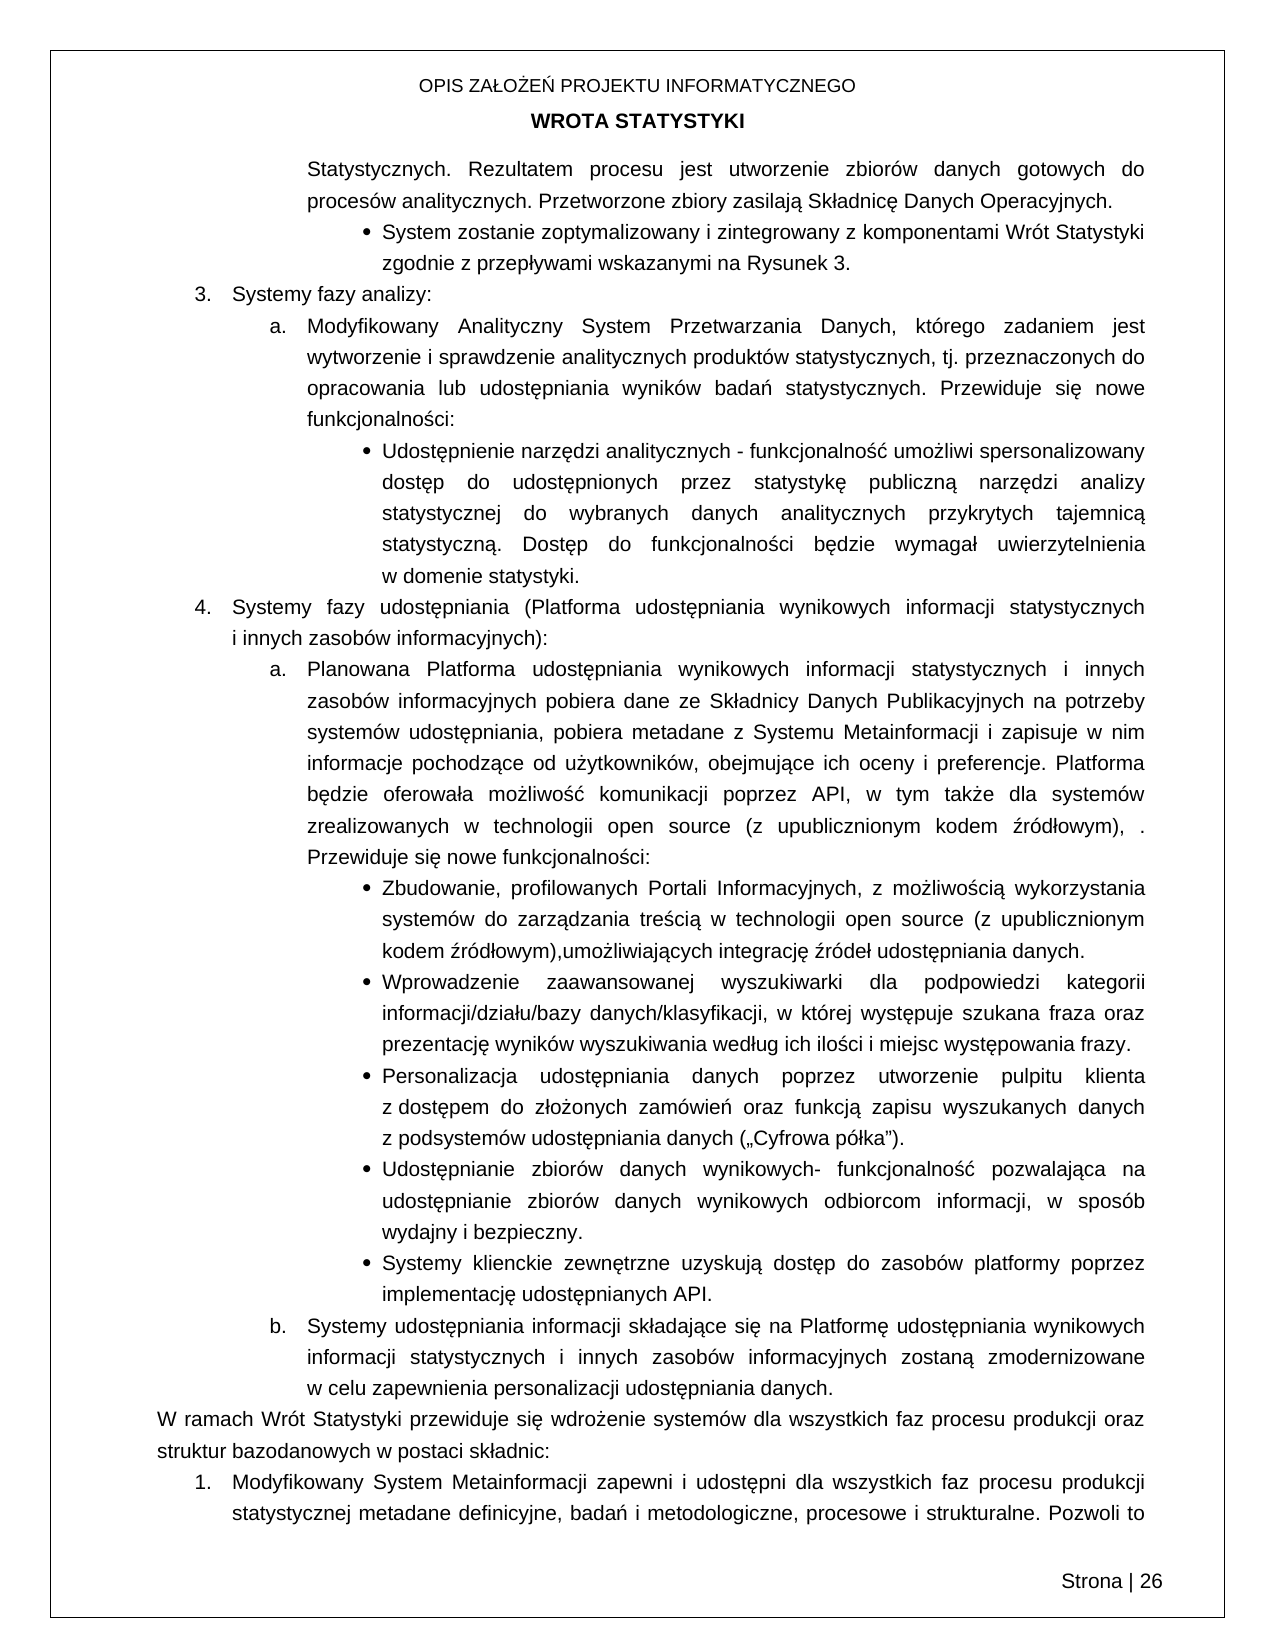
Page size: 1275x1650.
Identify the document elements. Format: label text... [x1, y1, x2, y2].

list Udostępnienie narzędzi analitycznych - funkcjonalność umożliwi spersonalizowany dostęp do udostępnionych przez statystykę publiczną narzędzi analizy statystycznej do wybranych danych analitycznych przykrytych tajemnicą statystyczną. Dostęp do funkcjonalności będzie wymagał uwierzytelnienia w domenie statystyki. [363, 431, 1146, 587]
list Systemy fazy udostępniania (Platforma udostępniania wynikowych informacji statystycznych i innych zasobów informacyjnych): [194, 587, 1146, 650]
list Zbudowanie, profilowanych Portali Informacyjnych, z możliwością wykorzystania systemów do zarządzania treścią w technologii open source (z upublicznionym kodem źródłowym),umożliwiających integrację źródeł udostępniania danych. [363, 869, 1146, 962]
text W ramach Wrót Statystyki przewiduje się wdrożenie systemów dla wszystkich faz procesu produkcji oraz struktur bazodanowych w postaci składnic: [157, 1400, 1146, 1462]
list Personalizacja udostępniania danych poprzez utworzenie pulpitu klienta z dostępem do złożonych zamówień oraz funkcją zapisu wyszukanych danych z podsystemów udostępniania danych („Cyfrowa półka”). [363, 1056, 1146, 1150]
list Modyfikowany Analityczny System Przetwarzania Danych, którego zadaniem jest wytworzenie i sprawdzenie analitycznych produktów statystycznych, tj. przeznaczonych do opracowania lub udostępniania wyników badań statystycznych. Przewiduje się nowe funkcjonalności: [269, 306, 1146, 431]
list System zostanie zoptymalizowany i zintegrowany z komponentami Wrót Statystyki zgodnie z przepływami wskazanymi na Rysunek 3. [363, 212, 1146, 275]
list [269, 150, 1146, 212]
list Systemy klienckie zewnętrzne uzyskują dostęp do zasobów platformy poprzez implementację udostępnianych API. [363, 1244, 1146, 1306]
list Planowana Platforma udostępniania wynikowych informacji statystycznych i innych zasobów informacyjnych pobiera dane ze Składnicy Danych Publikacyjnych na potrzeby systemów udostępniania, pobiera metadane z Systemu Metainformacji i zapisuje w nim informacje pochodzące od użytkowników, obejmujące ich oceny i preferencje. Platforma będzie oferowała możliwość komunikacji poprzez API, w tym także dla systemów zrealizowanych w technologii open source (z upublicznionym kodem źródłowym), . Przewiduje się nowe funkcjonalności: [269, 650, 1146, 869]
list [194, 1462, 1146, 1525]
list Systemy udostępniania informacji składające się na Platformę udostępniania wynikowych informacji statystycznych i innych zasobów informacyjnych zostaną zmodernizowane w celu zapewnienia personalizacji udostępniania danych. [269, 1306, 1146, 1400]
list Wprowadzenie zaawansowanej wyszukiwarki dla podpowiedzi kategorii informacji/działu/bazy danych/klasyfikacji, w której występuje szukana fraza oraz prezentację wyników wyszukiwania według ich ilości i miejsc występowania frazy. [363, 962, 1146, 1056]
list Udostępnianie zbiorów danych wynikowych- funkcjonalność pozwalająca na udostępnianie zbiorów danych wynikowych odbiorcom informacji, w sposób wydajny i bezpieczny. [363, 1150, 1146, 1244]
list Systemy fazy analizy: [194, 275, 1146, 306]
